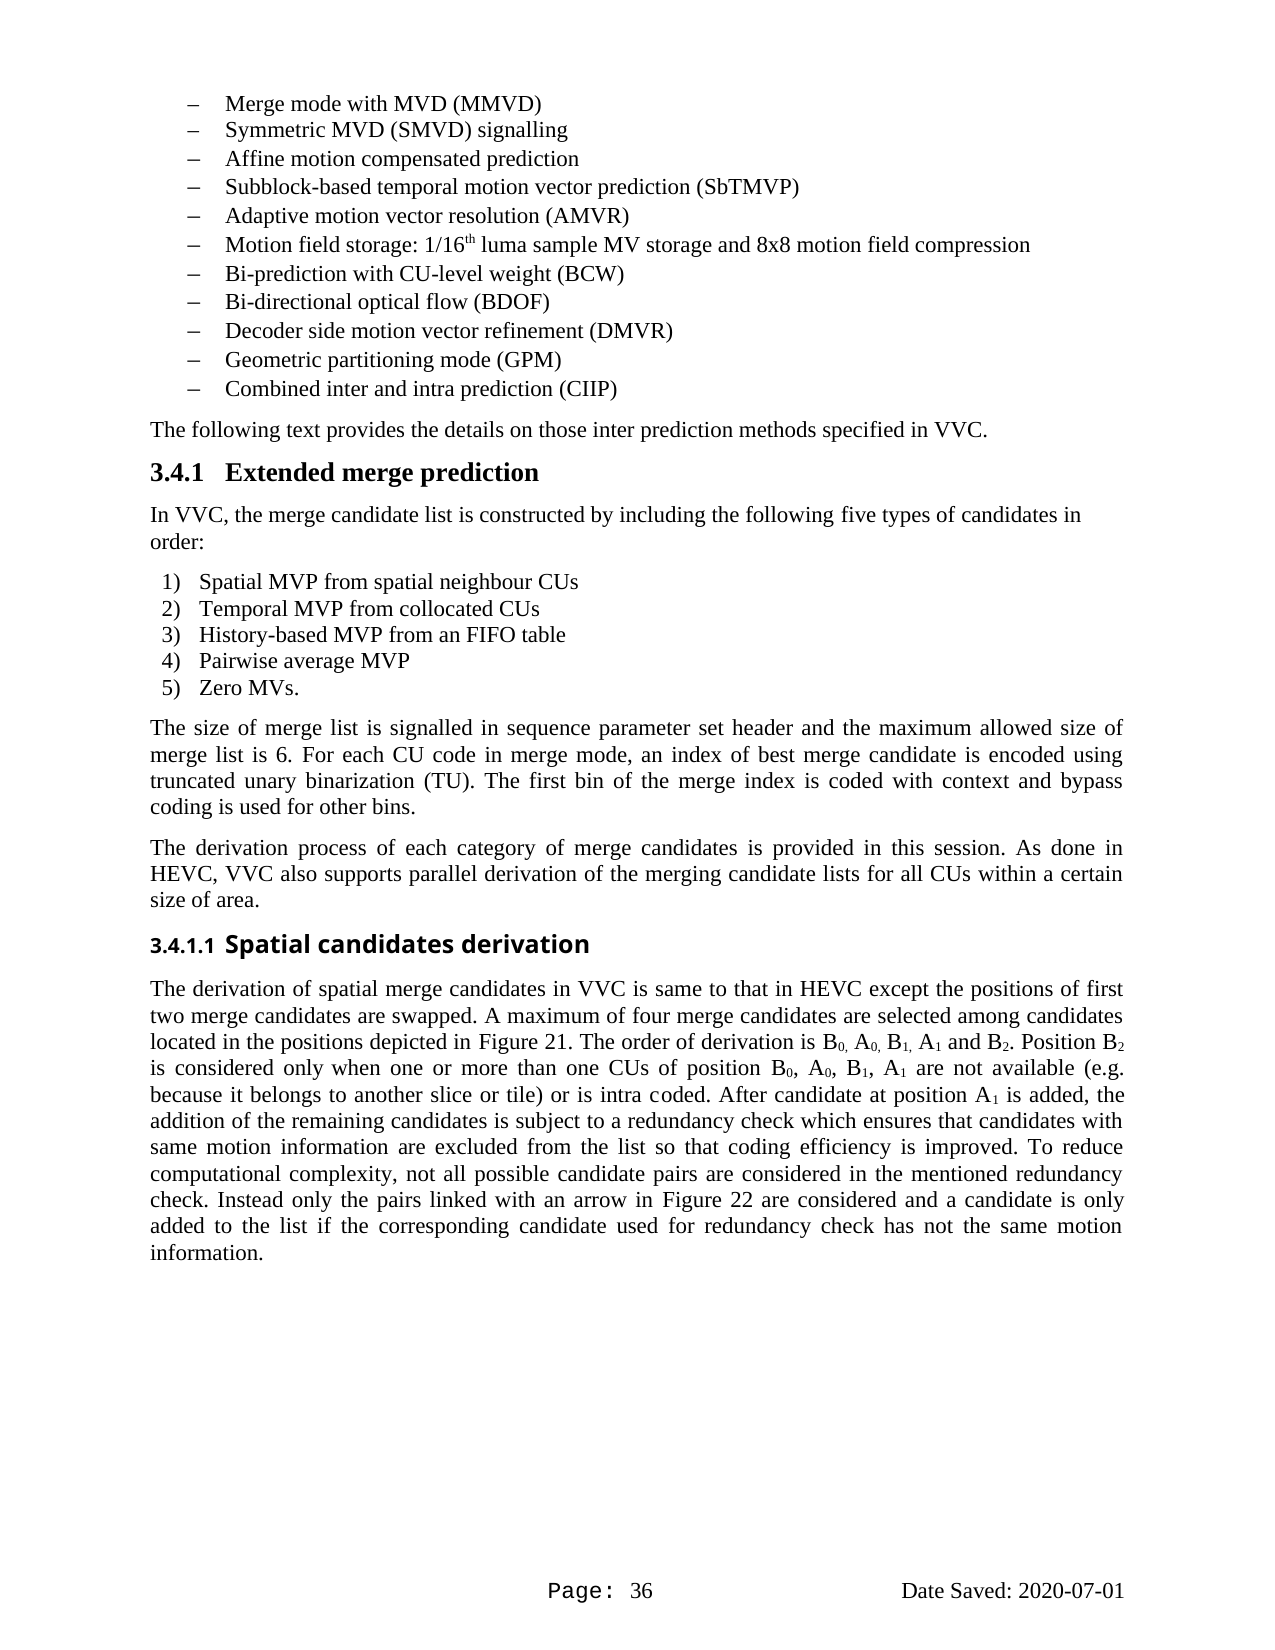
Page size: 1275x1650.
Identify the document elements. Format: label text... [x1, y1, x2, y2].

list Symmetric MVD (SMVD) signalling [187, 116, 1125, 143]
text The derivation of spatial merge candidates in VVC is same to that in HEVC except the positions of first two merge candidates are swapped. A maximum of four merge candidates are selected among candidates located in the positions depicted in Figure 21. The order of derivation is B0, A0, B1, A1 and B2. Position B2 is considered only when one or more than one CUs of position B0, A0, B1, A1 are not available (e.g. because it belongs to another slice or tile) or is intra coded. After candidate at position A1 is added, the addition of the remaining candidates is subject to a redundancy check which ensures that candidates with same motion information are excluded from the list so that coding efficiency is improved. To reduce computational complexity, not all possible candidate pairs are considered in the mentioned redundancy check. Instead only the pairs linked with an arrow in Figure 22 are considered and a candidate is only added to the list if the corresponding candidate used for redundancy check has not the same motion information. [150, 975, 1125, 1265]
list Temporal MVP from collocated CUs [161, 595, 1125, 621]
list History-based MVP from an FIFO table [161, 621, 1125, 647]
text The derivation process of each category of merge candidates is provided in this session. As done in HEVC, VVC also supports parallel derivation of the merging candidate lists for all CUs within a certain size of area. [150, 834, 1125, 913]
text The size of merge list is signalled in sequence parameter set header and the maximum allowed size of merge list is 6. For each CU code in merge mode, an index of best merge candidate is encoded using truncated unary binarization (TU). The first bin of the merge index is coded with context and bypass coding is used for other bins. [150, 714, 1125, 820]
subtitle Extended merge prediction [150, 456, 1125, 487]
list Geometric partitioning mode (GPM) [187, 344, 1125, 373]
list Spatial MVP from spatial neighbour CUs [161, 568, 1125, 595]
list Adaptive motion vector resolution (AMVR) [187, 200, 1125, 229]
list Merge mode with MVD (MMVD) [187, 90, 1125, 116]
subtitle Spatial candidates derivation [150, 927, 1125, 961]
list Bi-directional optical flow (BDOF) [187, 286, 1125, 315]
list Decoder side motion vector refinement (DMVR) [187, 315, 1125, 344]
text In VVC, the merge candidate list is constructed by including the following five types of candidates in order: [150, 501, 1125, 554]
list Subblock-based temporal motion vector prediction (SbTMVP) [187, 171, 1125, 200]
list Affine motion compensated prediction [187, 143, 1125, 171]
text The following text provides the details on those inter prediction methods specified in VVC. [150, 416, 1125, 442]
list Motion field storage: 1/16th luma sample MV storage and 8x8 motion field compression [187, 229, 1125, 258]
list Pairwise average MVP [161, 647, 1125, 674]
list Bi-prediction with CU-level weight (BCW) [187, 258, 1125, 286]
list Zero MVs. [161, 674, 1125, 700]
list Combined inter and intra prediction (CIIP) [187, 373, 1125, 401]
